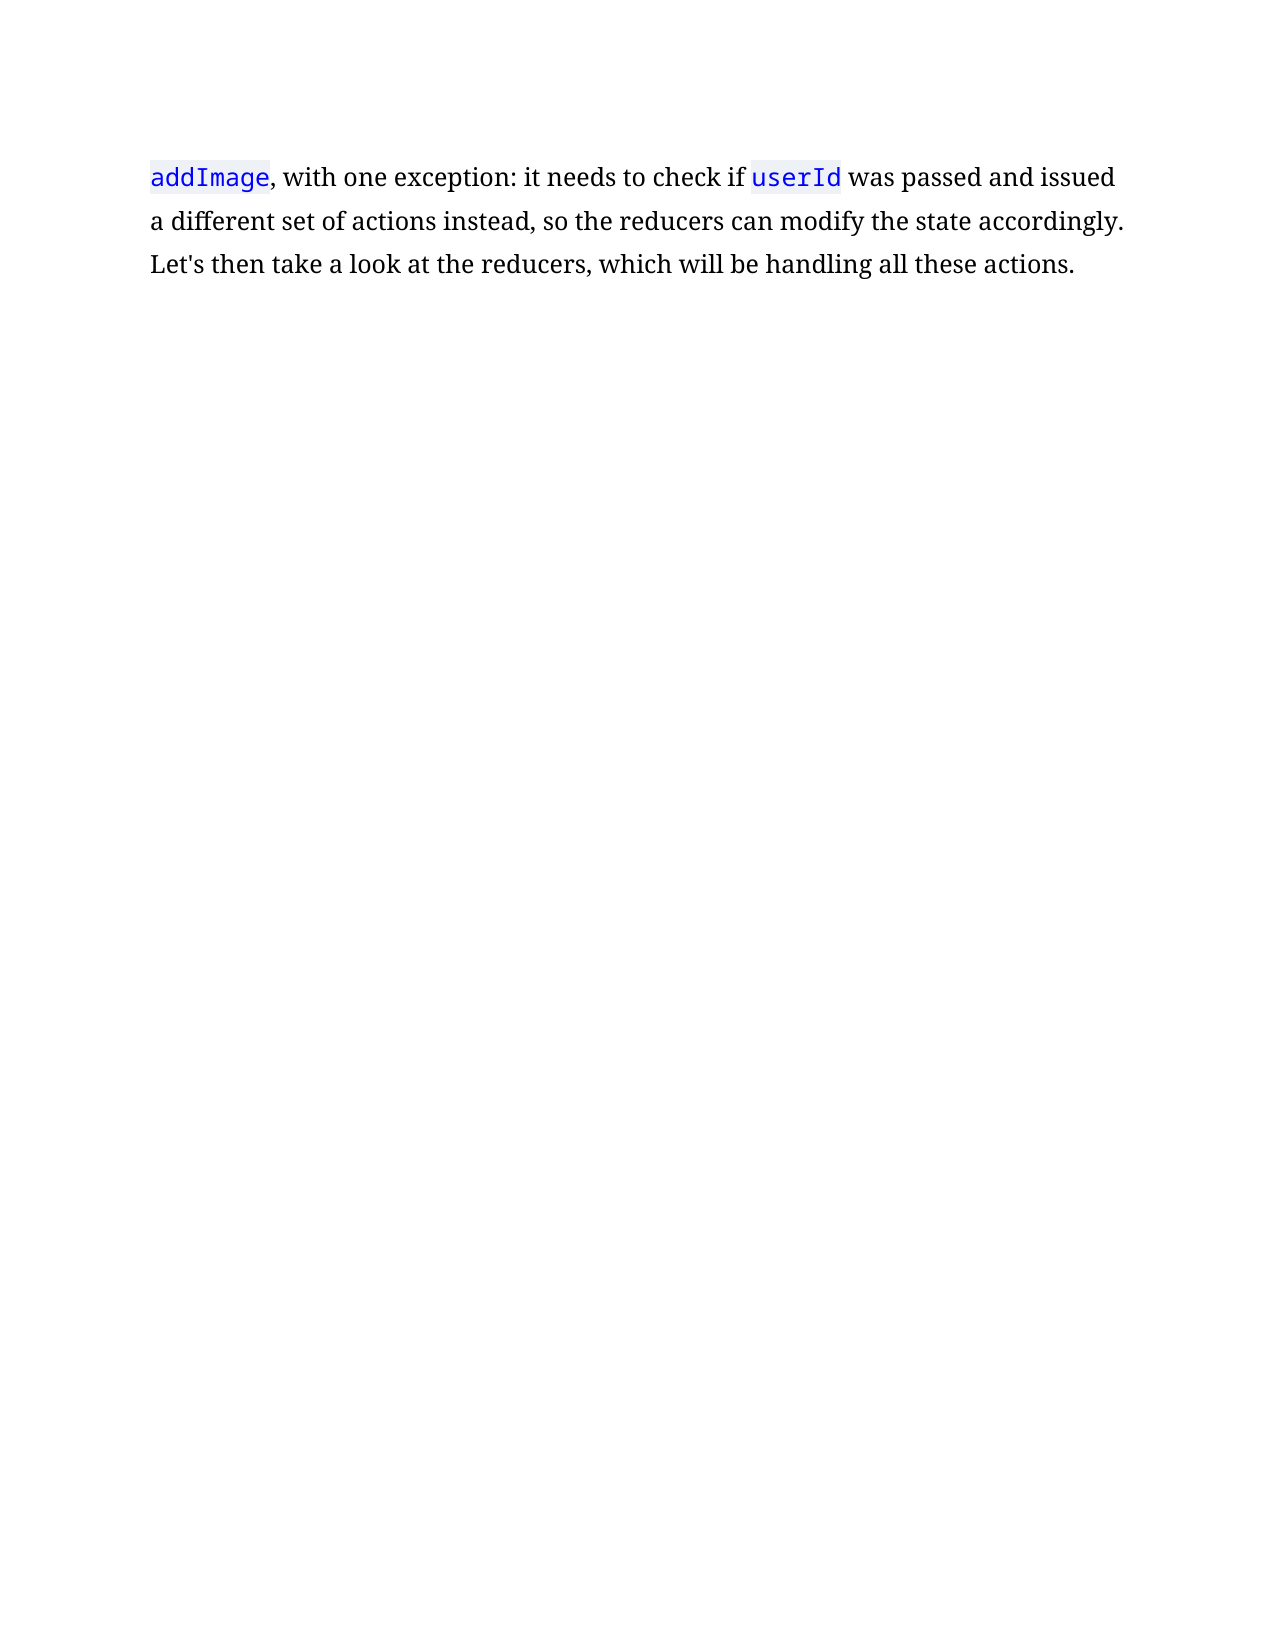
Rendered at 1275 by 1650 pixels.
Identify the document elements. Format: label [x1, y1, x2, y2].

text [150, 150, 1125, 281]
